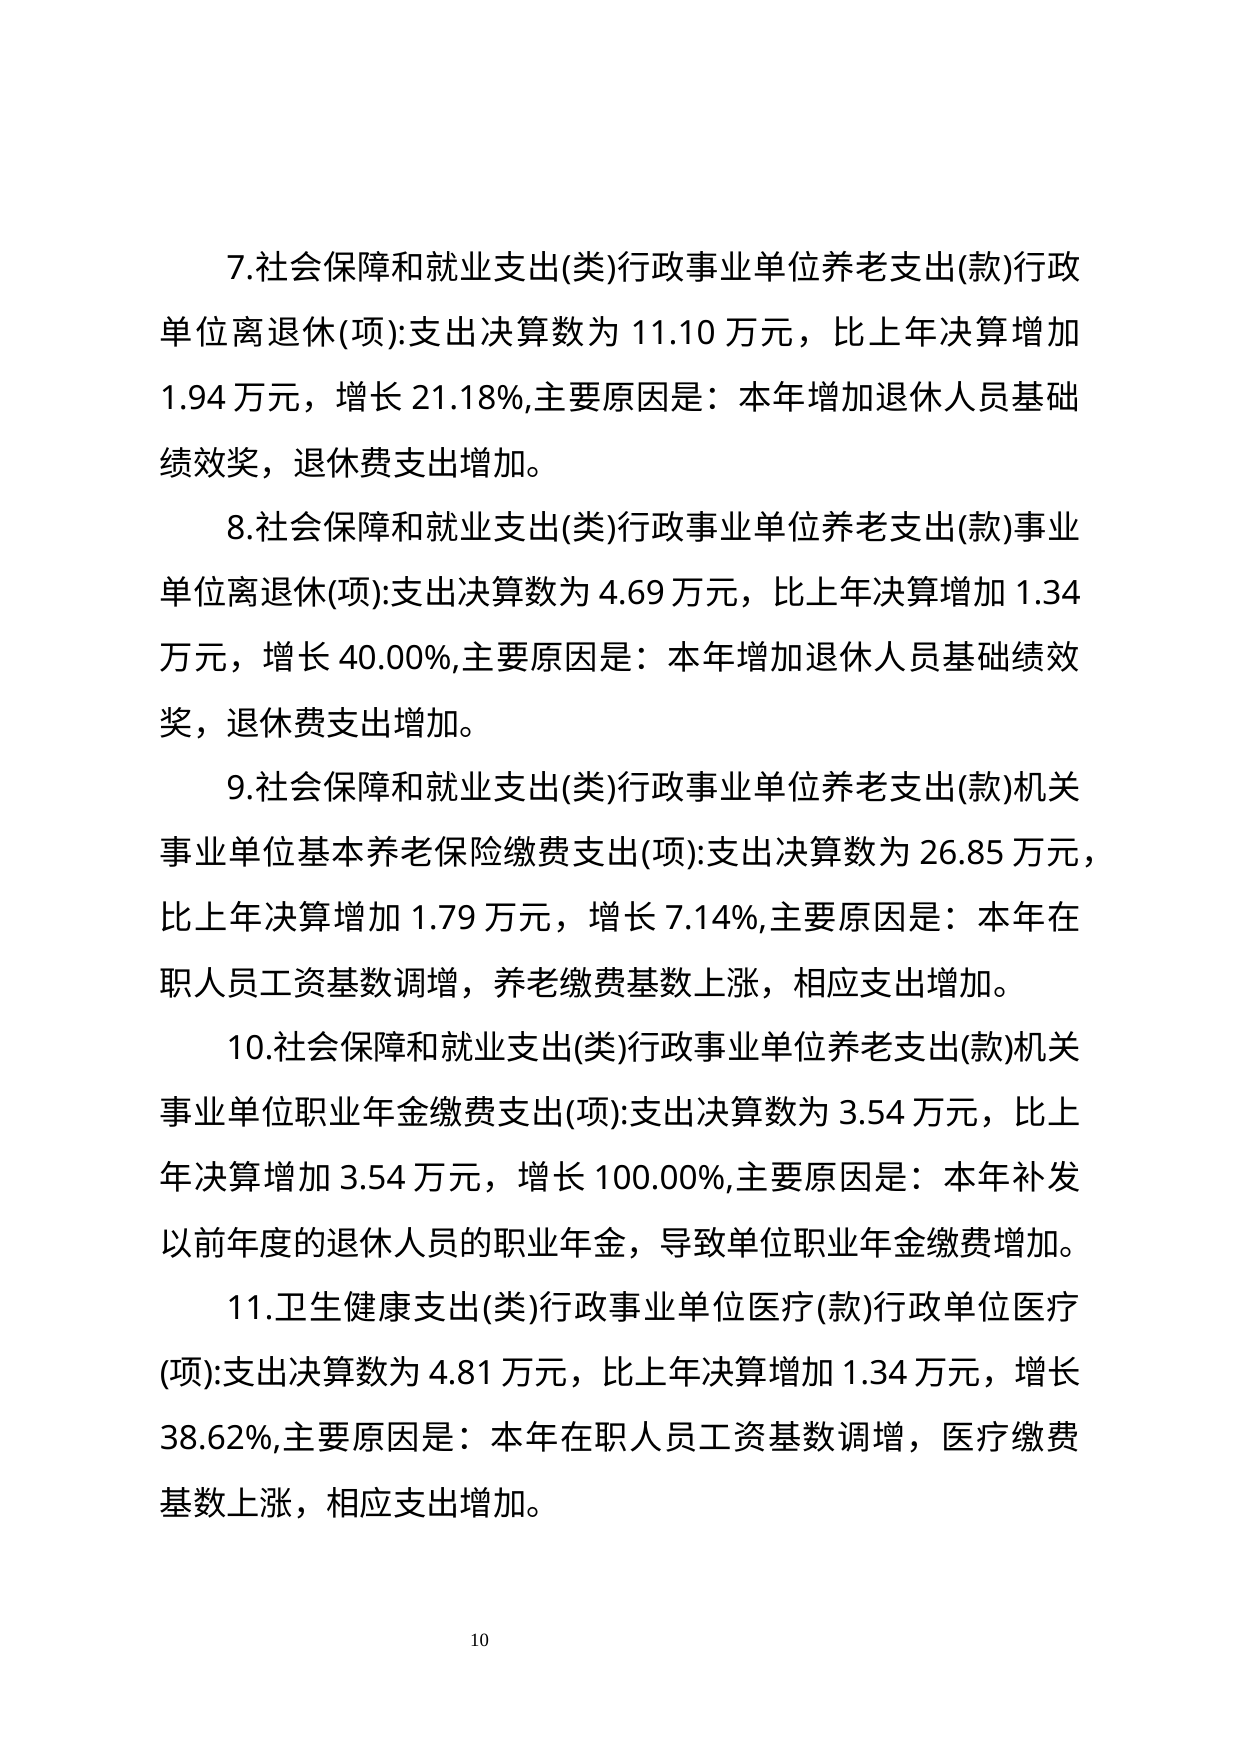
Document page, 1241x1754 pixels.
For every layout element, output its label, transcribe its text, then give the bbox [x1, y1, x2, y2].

text 8.社会保障和就业支出(类)行政事业单位养老支出(款)事业单位离退休(项):支出决算数为4.69万元，比上年决算增加1.34万元，增长40.00%,主要原因是：本年增加退休人员基础绩效奖，退休费支出增加。 [159, 493, 1081, 753]
text 9.社会保障和就业支出(类)行政事业单位养老支出(款)机关事业单位基本养老保险缴费支出(项):支出决算数为26.85万元，比上年决算增加1.79万元，增长7.14%,主要原因是：本年在职人员工资基数调增，养老缴费基数上涨，相应支出增加。 [159, 753, 1081, 1013]
text 7.社会保障和就业支出(类)行政事业单位养老支出(款)行政单位离退休(项):支出决算数为11.10万元，比上年决算增加1.94万元，增长21.18%,主要原因是：本年增加退休人员基础绩效奖，退休费支出增加。 [159, 233, 1081, 493]
text 11.卫生健康支出(类)行政事业单位医疗(款)行政单位医疗(项):支出决算数为4.81万元，比上年决算增加1.34万元，增长38.62%,主要原因是：本年在职人员工资基数调增，医疗缴费基数上涨，相应支出增加。 [159, 1273, 1081, 1533]
text 10.社会保障和就业支出(类)行政事业单位养老支出(款)机关事业单位职业年金缴费支出(项):支出决算数为3.54万元，比上年决算增加3.54万元，增长100.00%,主要原因是：本年补发以前年度的退休人员的职业年金，导致单位职业年金缴费增加。 [159, 1013, 1081, 1273]
